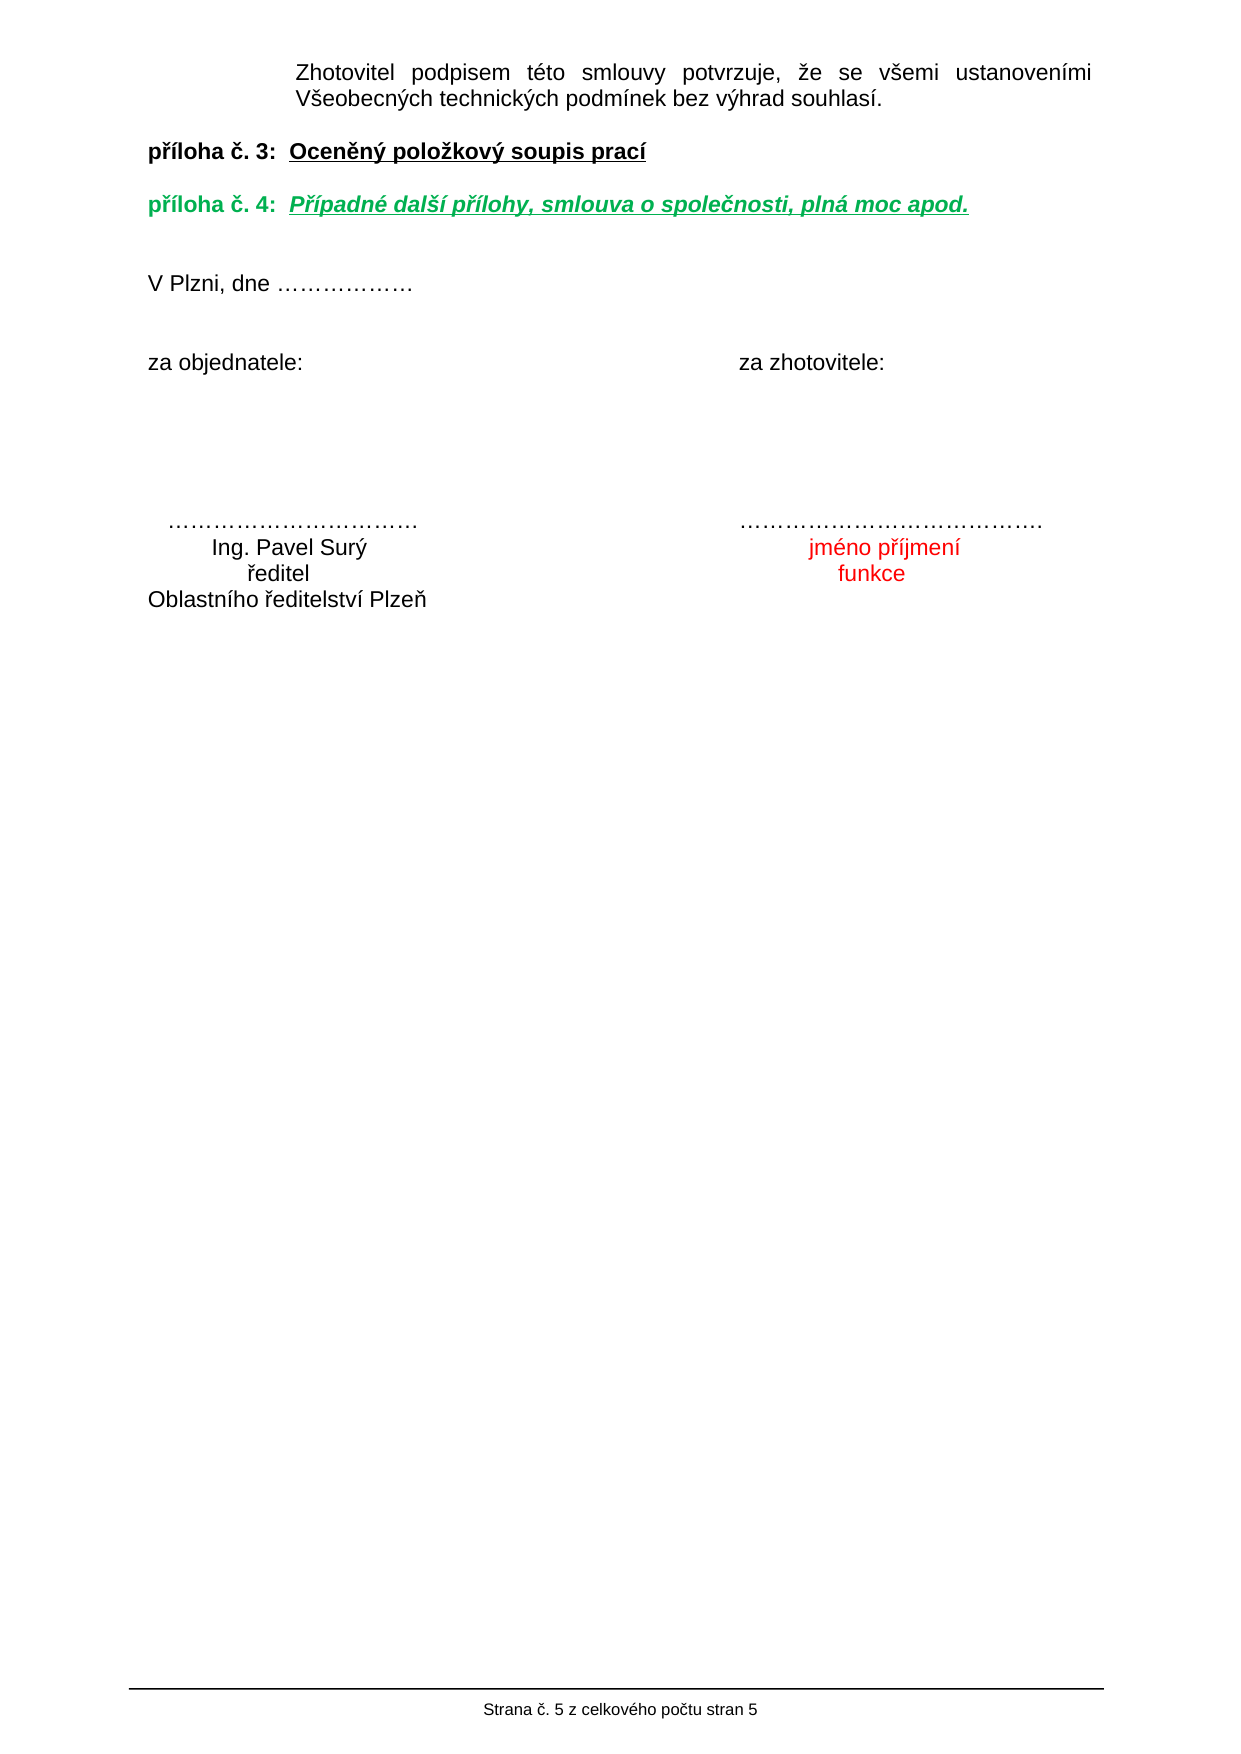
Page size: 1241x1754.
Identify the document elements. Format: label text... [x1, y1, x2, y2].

text V Plzni, dne ……………… [148, 270, 1092, 296]
text příloha č. 4: Případné další přílohy, smlouva o společnosti, plná moc apod. [148, 191, 1092, 217]
subtitle Ing. Pavel Surý jméno příjmení [148, 533, 1092, 560]
text Oblastního ředitelství Plzeň [148, 586, 1092, 612]
text ředitel funkce [148, 560, 1092, 586]
text Zhotovitel podpisem této smlouvy potvrzuje, že se všemi ustanoveními Všeobecných technických podmínek bez výhrad souhlasí. [295, 59, 1092, 112]
text příloha č. 3: Oceněný položkový soupis prací [148, 138, 1092, 164]
text …………………………… …………………………………. [148, 507, 1092, 533]
text za objednatele: za zhotovitele: [148, 349, 1092, 375]
